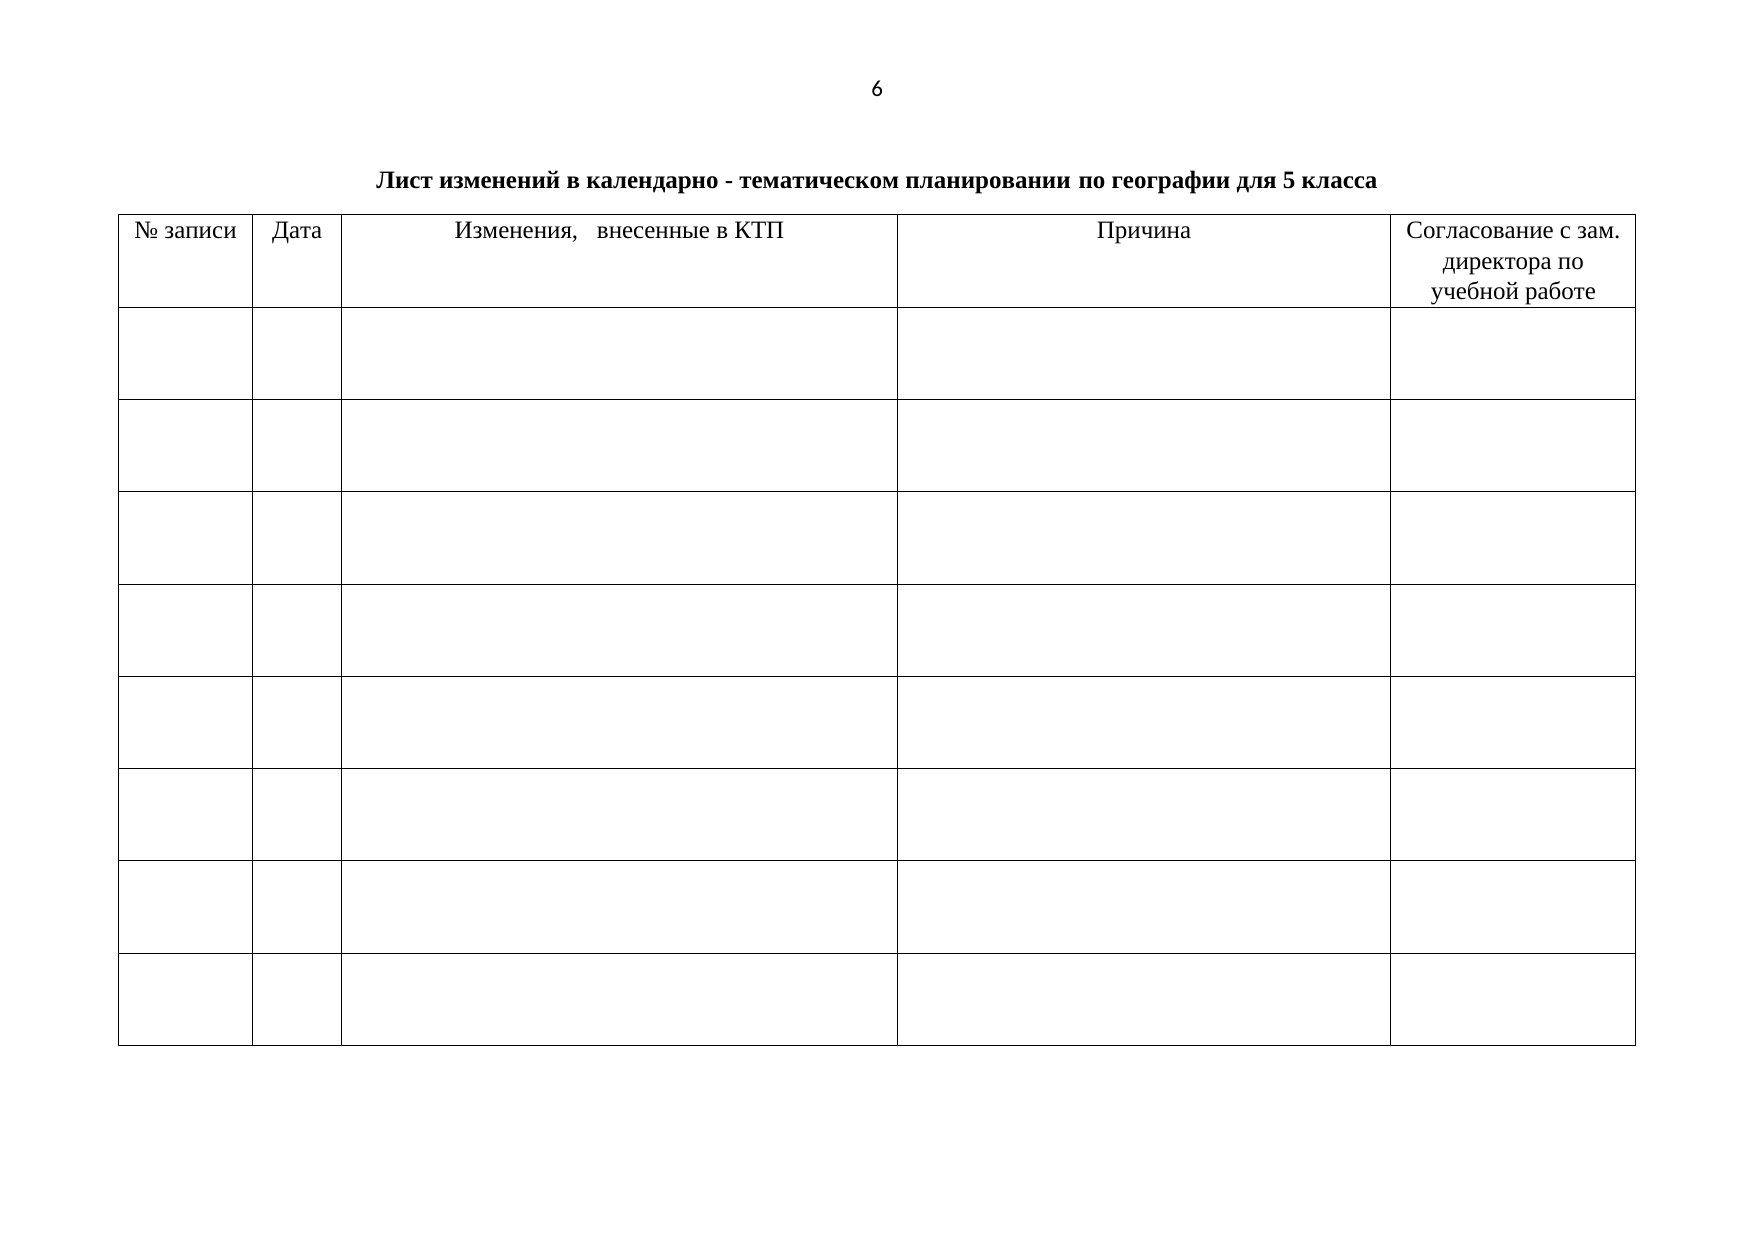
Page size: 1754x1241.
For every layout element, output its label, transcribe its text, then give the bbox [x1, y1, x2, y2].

table_cell [898, 861, 1390, 953]
table_cell [1391, 585, 1635, 676]
table_cell [342, 585, 897, 676]
table_cell [1391, 677, 1635, 768]
table_cell [1391, 308, 1635, 399]
table_cell [898, 492, 1390, 583]
table_cell [253, 308, 341, 399]
table_cell [1391, 400, 1635, 491]
table_header Дата [253, 215, 341, 307]
table_cell [253, 769, 341, 860]
table_cell [1391, 492, 1635, 583]
text Лист изменений в календарно - тематическом планировании по географии для 5 класса [216, 165, 1537, 193]
table_header Согласование с зам. директора по учебной работе [1391, 215, 1635, 307]
table_cell [898, 954, 1390, 1045]
table_cell [253, 954, 341, 1045]
table_cell [1391, 954, 1635, 1045]
table_cell [1391, 769, 1635, 860]
table_cell [898, 769, 1390, 860]
table_header № записи [119, 215, 252, 307]
table_header Причина [898, 215, 1390, 307]
table_cell [253, 400, 341, 491]
table_cell [253, 677, 341, 768]
table_cell [119, 400, 252, 491]
table_cell [898, 308, 1390, 399]
table_cell [119, 954, 252, 1045]
table_cell [119, 677, 252, 768]
table_cell [898, 585, 1390, 676]
table_cell [1391, 861, 1635, 953]
table_cell [342, 954, 897, 1045]
table_cell [342, 400, 897, 491]
table_cell [119, 769, 252, 860]
table_cell [898, 400, 1390, 491]
table_cell [253, 492, 341, 583]
table_cell [342, 861, 897, 953]
table_cell [898, 677, 1390, 768]
table_cell [119, 308, 252, 399]
table_cell [119, 861, 252, 953]
table_cell [342, 308, 897, 399]
table_cell [342, 769, 897, 860]
table_cell [253, 585, 341, 676]
table_cell [119, 585, 252, 676]
table_cell [119, 492, 252, 583]
table_cell [342, 492, 897, 583]
table_cell [253, 861, 341, 953]
table_cell [342, 677, 897, 768]
table_header Изменения, внесенные в КТП [342, 215, 897, 307]
